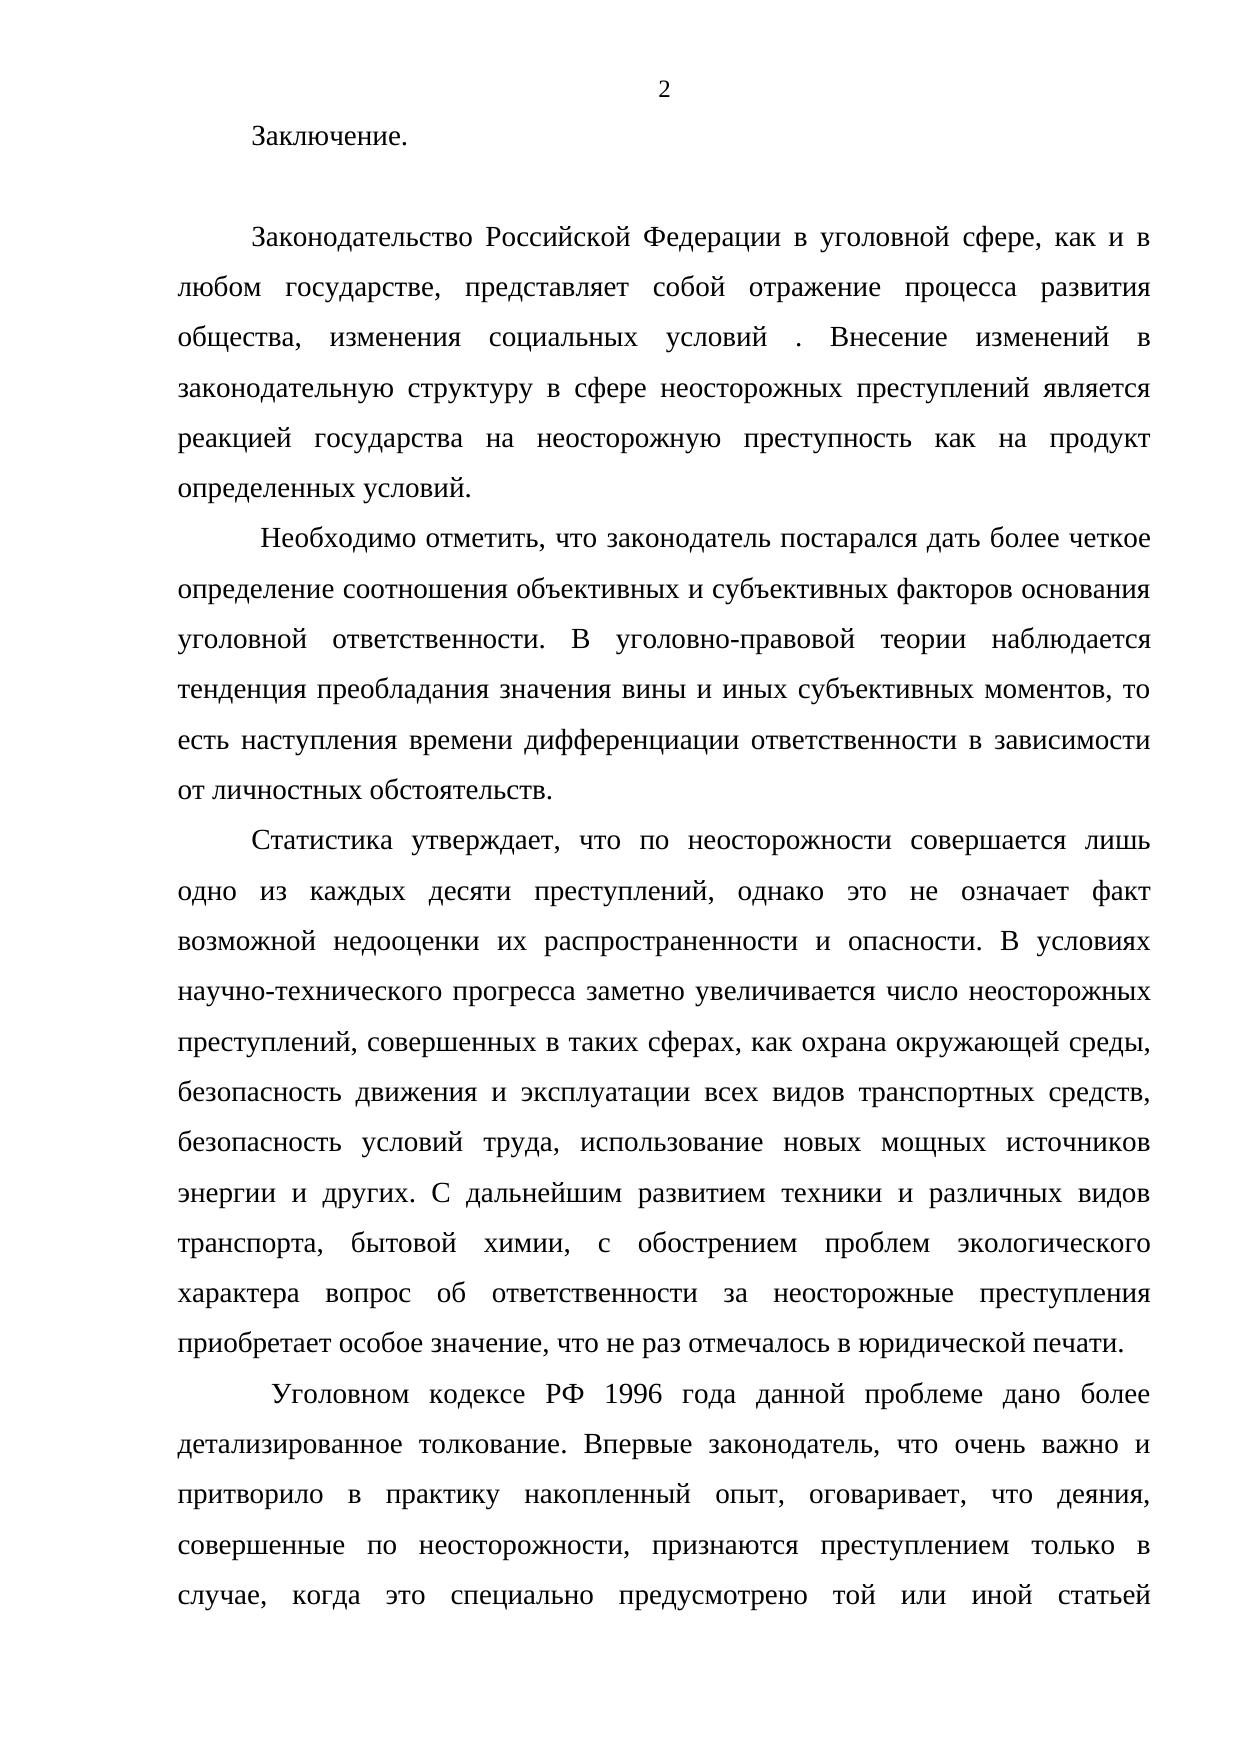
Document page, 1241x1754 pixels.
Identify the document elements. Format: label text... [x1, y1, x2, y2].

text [177, 1376, 1152, 1611]
text Законодательство Российской Федерации в уголовной сфере, как и в любом государстве, представляет собой отражение процесса развития общества, изменения социальных условий . Внесение изменений в законодательную структуру в сфере неосторожных преступлений является реакцией государства на неосторожную преступность как на продукт определенных условий. [177, 219, 1152, 504]
text Заключение. [177, 118, 1152, 152]
text Необходимо отметить, что законодатель постарался дать более четкое определение соотношения объективных и субъективных факторов основания уголовной ответственности. В уголовно-правовой теории наблюдается тенденция преобладания значения вины и иных субъективных моментов, то есть наступления времени дифференциации ответственности в зависимости от личностных обстоятельств. [177, 521, 1152, 806]
text Статистика утверждает, что по неосторожности совершается лишь одно из каждых десяти преступлений, однако это не означает факт возможной недооценки их распространенности и опасности. В условиях научно-технического прогресса заметно увеличивается число неосторожных преступлений, совершенных в таких сферах, как охрана окружающей среды, безопасность движения и эксплуатации всех видов транспортных средств, безопасность условий труда, использование новых мощных источников энергии и других. С дальнейшим развитием техники и различных видов транспорта, бытовой химии, с обострением проблем экологического характера вопрос об ответственности за неосторожные преступления приобретает особое значение, что не раз отмечалось в юридической печати. [177, 822, 1152, 1359]
